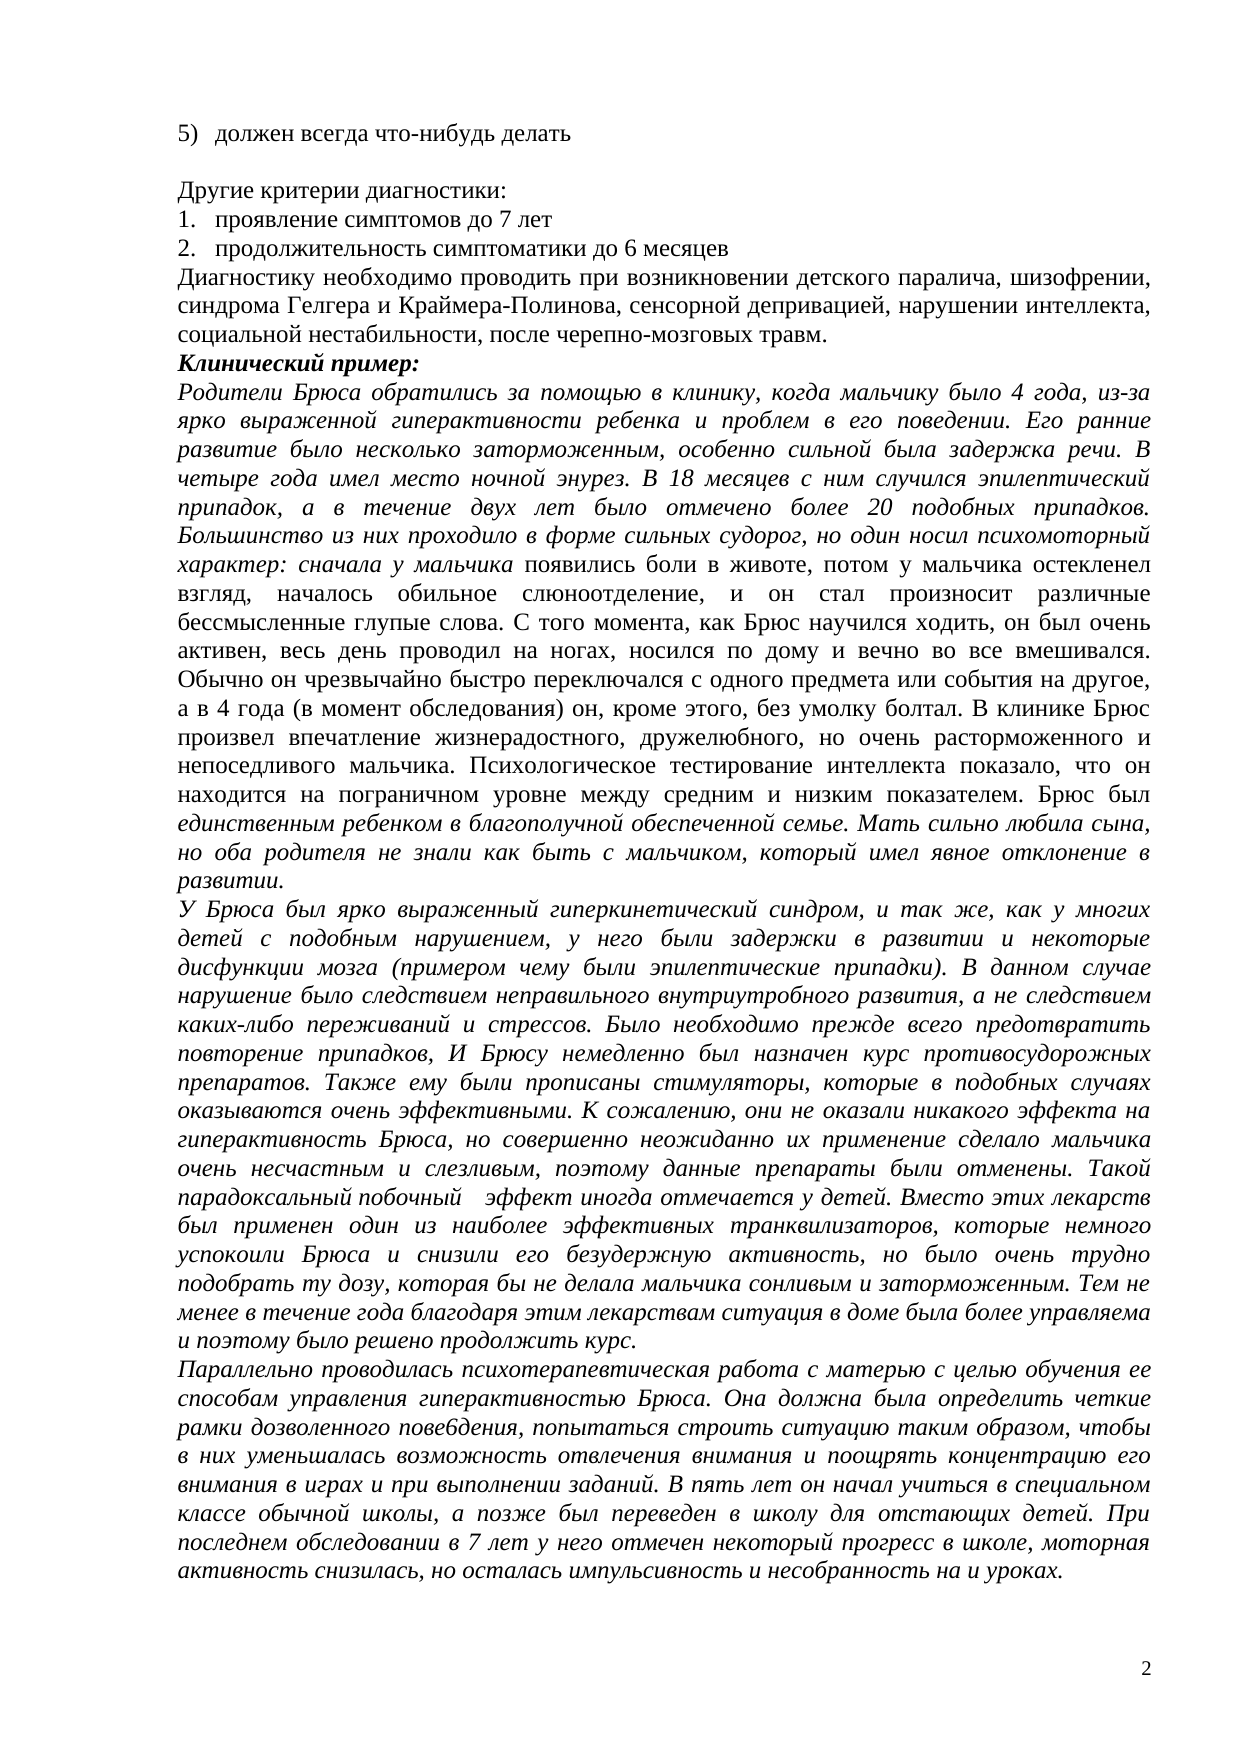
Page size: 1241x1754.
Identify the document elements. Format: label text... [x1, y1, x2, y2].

text Клинический пример: [177, 348, 1152, 377]
text Диагностику необходимо проводить при возникновении детского паралича, шизофрении, синдрома Гелгера и Краймера-Полинова, сенсорной депривацией, нарушении интеллекта, социальной нестабильности, после черепно-мозговых травм. [177, 262, 1152, 348]
list проявление симптомов до 7 лет [177, 204, 1152, 233]
text Родители Брюса обратились за помощью в клинику, когда мальчику было 4 года, из-за ярко выраженной гиперактивности ребенка и проблем в его поведении. Его ранние развитие было несколько заторможенным, особенно сильной была задержка речи. В четыре года имел место ночной энурез. В 18 месяцев с ним случился эпилептический припадок, а в течение двух лет было отмечено более 20 подобных припадков. Большинство из них проходило в форме сильных судорог, но один носил психомоторный характер: сначала у мальчика появились боли в животе, потом у мальчика остекленел взгляд, началось обильное слюноотделение, и он стал произносит различные бессмысленные глупые слова. С того момента, как Брюс научился ходить, он был очень активен, весь день проводил на ногах, носился по дому и вечно во все вмешивался. Обычно он чрезвычайно быстро переключался с одного предмета или события на другое, а в 4 года (в момент обследования) он, кроме этого, без умолку болтал. В клинике Брюс произвел впечатление жизнерадостного, дружелюбного, но очень расторможенного и непоседливого мальчика. Психологическое тестирование интеллекта показало, что он находится на пограничном уровне между средним и низким показателем. Брюс был единственным ребенком в благополучной обеспеченной семье. Мать сильно любила сына, но оба родителя не знали как быть с мальчиком, который имел явное отклонение в развитии. [177, 377, 1152, 894]
list продолжительность симптоматики до 6 месяцев [177, 233, 1152, 262]
list должен всегда что-нибудь делать [177, 118, 1152, 147]
text У Брюса был ярко выраженный гиперкинетический синдром, и так же, как у многих детей с подобным нарушением, у него были задержки в развитии и некоторые дисфункции мозга (примером чему были эпилептические припадки). В данном случае нарушение было следствием неправильного внутриутробного развития, а не следствием каких-либо переживаний и стрессов. Было необходимо прежде всего предотвратить повторение припадков, И Брюсу немедленно был назначен курс противосудорожных препаратов. Также ему были прописаны стимуляторы, которые в подобных случаях оказываются очень эффективными. К сожалению, они не оказали никакого эффекта на гиперактивность Брюса, но совершенно неожиданно их применение сделало мальчика очень несчастным и слезливым, поэтому данные препараты были отменены. Такой парадоксальный побочный эффект иногда отмечается у детей. Вместо этих лекарств был применен один из наиболее эффективных транквилизаторов, которые немного успокоили Брюса и снизили его безудержную активность, но было очень трудно подобрать ту дозу, которая бы не делала мальчика сонливым и заторможенным. Тем не менее в течение года благодаря этим лекарствам ситуация в доме была более управляема и поэтому было решено продолжить курс. [177, 894, 1152, 1354]
text Другие критерии диагностики: [177, 176, 1152, 204]
text Параллельно проводилась психотерапевтическая работа с матерью с целью обучения ее способам управления гиперактивностью Брюса. Она должна была определить четкие рамки дозволенного пове6дения, попытаться строить ситуацию таким образом, чтобы в них уменьшалась возможность отвлечения внимания и поощрять концентрацию его внимания в играх и при выполнении заданий. В пять лет он начал учиться в специальном классе обычной школы, а позже был переведен в школу для отстающих детей. При последнем обследовании в 7 лет у него отмечен некоторый прогресс в школе, моторная активность снизилась, но осталась импульсивность и несобранность на и уроках. [177, 1354, 1152, 1584]
